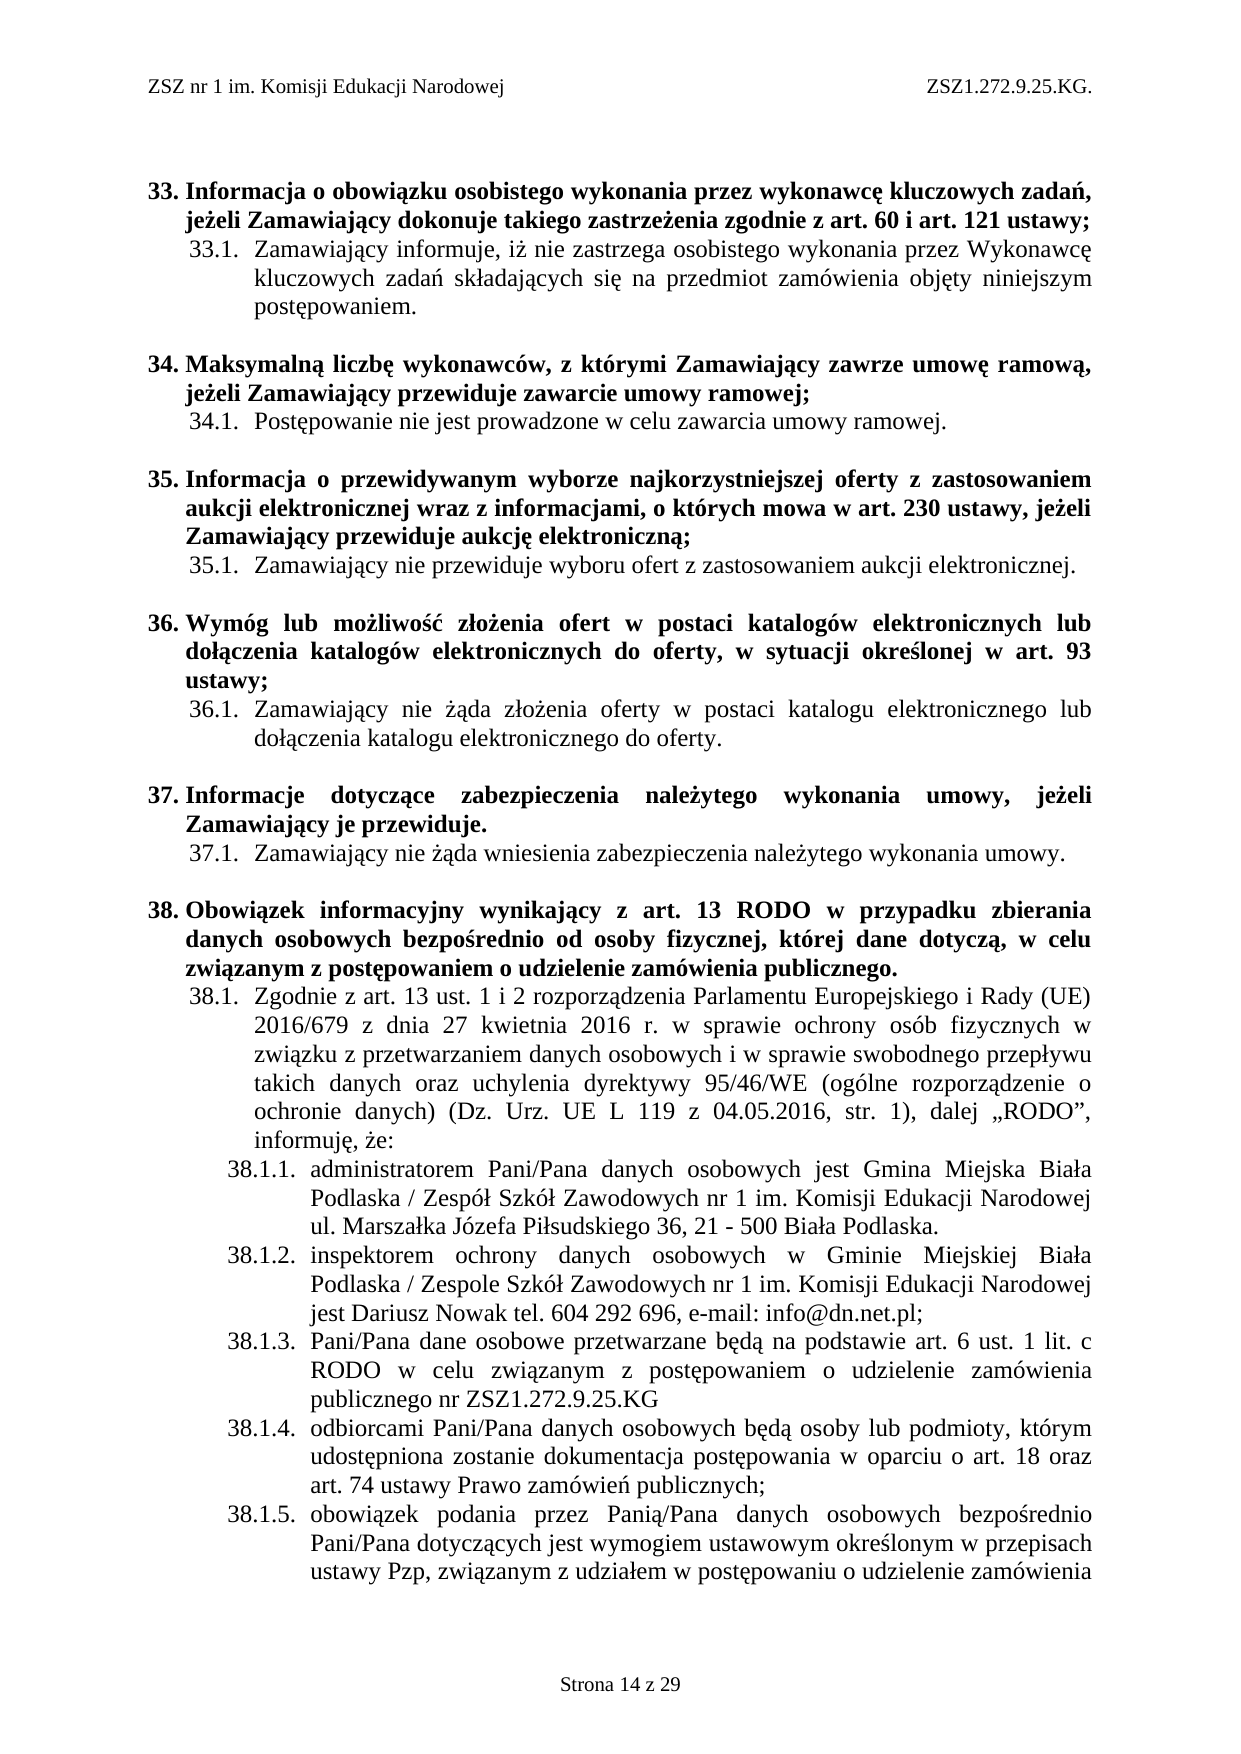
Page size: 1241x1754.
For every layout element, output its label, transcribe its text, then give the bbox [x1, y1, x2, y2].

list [227, 1499, 1093, 1585]
list Maksymalną liczbę wykonawców, z którymi Zamawiający zawrze umowę ramową, jeżeli Zamawiający przewiduje zawarcie umowy ramowej; [148, 349, 1093, 406]
list odbiorcami Pani/Pana danych osobowych będą osoby lub podmioty, którym udostępniona zostanie dokumentacja postępowania w oparciu o art. 18 oraz art. 74 ustawy Prawo zamówień publicznych; [227, 1413, 1093, 1499]
list Zamawiający nie żąda wniesienia zabezpieczenia należytego wykonania umowy. [189, 838, 1093, 866]
list Obowiązek informacyjny wynikający z art. 13 RODO w przypadku zbierania danych osobowych bezpośrednio od osoby fizycznej, której dane dotyczą, w celu związanym z postępowaniem o udzielenie zamówienia publicznego. [148, 895, 1093, 981]
list administratorem Pani/Pana danych osobowych jest Gmina Miejska Biała Podlaska / Zespół Szkół Zawodowych nr 1 im. Komisji Edukacji Narodowej ul. Marszałka Józefa Piłsudskiego 36, 21 - 500 Biała Podlaska. [227, 1154, 1093, 1240]
list Zamawiający nie przewiduje wyboru ofert z zastosowaniem aukcji elektronicznej. [189, 550, 1093, 579]
list Postępowanie nie jest prowadzone w celu zawarcia umowy ramowej. [189, 406, 1093, 435]
list inspektorem ochrony danych osobowych w Gminie Miejskiej Biała Podlaska / Zespole Szkół Zawodowych nr 1 im. Komisji Edukacji Narodowej jest Dariusz Nowak tel. 604 292 696, e-mail: info@dn.net.pl; [227, 1240, 1093, 1326]
list Informacje dotyczące zabezpieczenia należytego wykonania umowy, jeżeli Zamawiający je przewiduje. [148, 780, 1093, 838]
list Informacja o obowiązku osobistego wykonania przez wykonawcę kluczowych zadań, jeżeli Zamawiający dokonuje takiego zastrzeżenia zgodnie z art. 60 i art. 121 ustawy; [148, 176, 1093, 234]
list Zamawiający nie żąda złożenia oferty w postaci katalogu elektronicznego lub dołączenia katalogu elektronicznego do oferty. [189, 694, 1093, 751]
list Zamawiający informuje, iż nie zastrzega osobistego wykonania przez Wykonawcę kluczowych zadań składających się na przedmiot zamówienia objęty niniejszym postępowaniem. [189, 234, 1093, 320]
list Wymóg lub możliwość złożenia ofert w postaci katalogów elektronicznych lub dołączenia katalogów elektronicznych do oferty, w sytuacji określonej w art. 93 ustawy; [148, 608, 1093, 694]
list Informacja o przewidywanym wyborze najkorzystniejszej oferty z zastosowaniem aukcji elektronicznej wraz z informacjami, o których mowa w art. 230 ustawy, jeżeli Zamawiający przewiduje aukcję elektroniczną; [148, 464, 1093, 550]
list Pani/Pana dane osobowe przetwarzane będą na podstawie art. 6 ust. 1 lit. c RODO w celu związanym z postępowaniem o udzielenie zamówienia publicznego nr ZSZ1.272.9.25.KG [227, 1326, 1093, 1413]
list Zgodnie z art. 13 ust. 1 i 2 rozporządzenia Parlamentu Europejskiego i Rady (UE) 2016/679 z dnia 27 kwietnia 2016 r. w sprawie ochrony osób fizycznych w związku z przetwarzaniem danych osobowych i w sprawie swobodnego przepływu takich danych oraz uchylenia dyrektywy 95/46/WE (ogólne rozporządzenie o ochronie danych) (Dz. Urz. UE L 119 z 04.05.2016, str. 1), dalej „RODO”, informuję, że: [189, 981, 1093, 1154]
